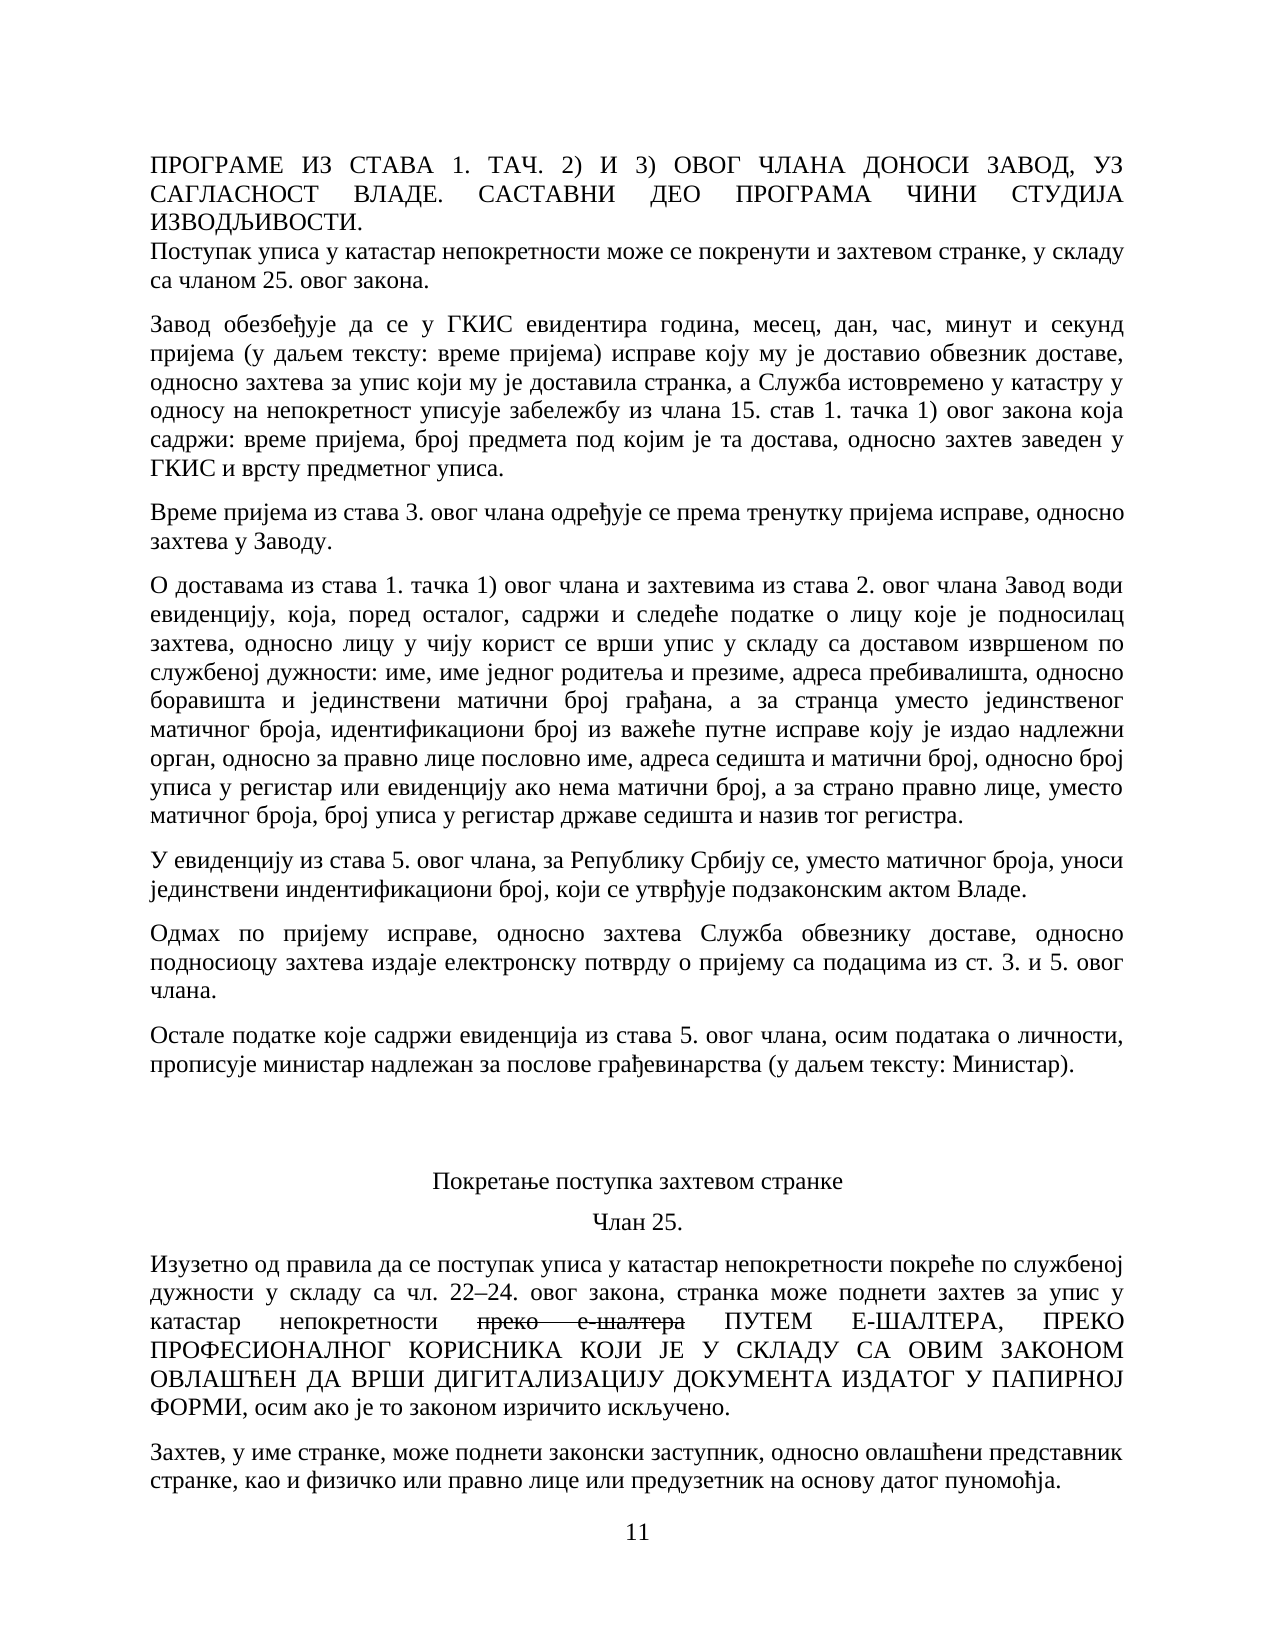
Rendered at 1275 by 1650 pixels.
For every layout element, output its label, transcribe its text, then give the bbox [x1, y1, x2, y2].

text У евиденцију из става 5. овог члана, за Републику Србију се, уместо матичног броја, уноси јединствени индентификациони број, који се утврђује подзаконским актом Владе. [150, 845, 1125, 902]
text Покретање поступка захтевом странке [150, 1166, 1125, 1195]
text Захтев, у име странке, може поднети законски заступник, односно овлашћени представник странке, као и физичко или правно лице или предузетник на основу датог пуномоћја. [150, 1437, 1125, 1494]
text ПРОГРАМЕ ИЗ СТАВА 1. ТАЧ. 2) И 3) ОВОГ ЧЛАНА ДОНОСИ ЗАВОД, УЗ САГЛАСНОСТ ВЛАДЕ. САСТАВНИ ДЕО ПРОГРАМА ЧИНИ СТУДИЈА ИЗВОДЉИВОСТИ. [150, 150, 1125, 236]
text Поступак уписа у катастар непокретности може се покренути и захтевом странке, у складу са чланом 25. овог закона. [150, 236, 1125, 294]
text Члан 25. [150, 1207, 1125, 1236]
text Остале податке које садржи евиденција из става 5. овог члана, осим података о личности, прописује министар надлежан за послове грађевинарства (у даљем тексту: Министар). [150, 1020, 1125, 1077]
text Време пријема из става 3. овог члана одређује се према тренутку пријема исправе, односно захтева у Заводу. [150, 497, 1125, 555]
text Завод обезбеђује да се у ГКИС евидентира година, месец, дан, час, минут и секунд пријема (у даљем тексту: време пријема) исправе коју му је доставио обвезник доставе, односно захтева за упис који му је доставила странка, а Служба истовремено у катастру у односу на непокретност уписује забележбу из члана 15. став 1. тачка 1) овог закона која садржи: време пријема, број предмета под којим је та достава, односно захтев заведен у ГКИС и врсту предметног уписа. [150, 309, 1125, 482]
text Одмах по пријему исправе, односно захтева Служба обвезнику доставе, односно подносиоцу захтева издаје електронску потврду о пријему са подацима из ст. 3. и 5. овог члана. [150, 918, 1125, 1004]
text О доставама из става 1. тачка 1) овог члана и захтевима из става 2. овог члана Завод води евиденцију, која, поред осталог, садржи и следеће податке о лицу које је подносилац захтева, односно лицу у чију корист се врши упис у складу са доставом извршеном по службеној дужности: име, име једног родитеља и презиме, адреса пребивалишта, односно боравишта и јединствени матични број грађана, а за странца уместо јединственог матичног броја, идентификациони број из важеће путне исправе коју је издао надлежни орган, односно за правно лице пословно име, адреса седишта и матични број, односно број уписа у регистар или евиденцију ако нема матични број, а за страно правно лице, уместо матичног броја, број уписа у регистар државе седишта и назив тог регистра. [150, 571, 1125, 829]
text Изузетно од правила да се поступак уписа у катастар непокретности покреће по службеној дужности у складу са чл. 22–24. овог закона, странка може поднети захтев за упис у катастар непокретности преко е-шалтера ПУТЕМ Е-ШАЛТЕРА, ПРЕКО ПРОФЕСИОНАЛНОГ КОРИСНИКА КОЈИ ЈЕ У СКЛАДУ СА ОВИМ ЗАКОНОМ ОВЛАШЋЕН ДА ВРШИ ДИГИТАЛИЗАЦИЈУ ДОКУМЕНТА ИЗДАТОГ У ПАПИРНОЈ ФОРМИ, осим ако је то законом изричито искључено. [150, 1249, 1125, 1421]
